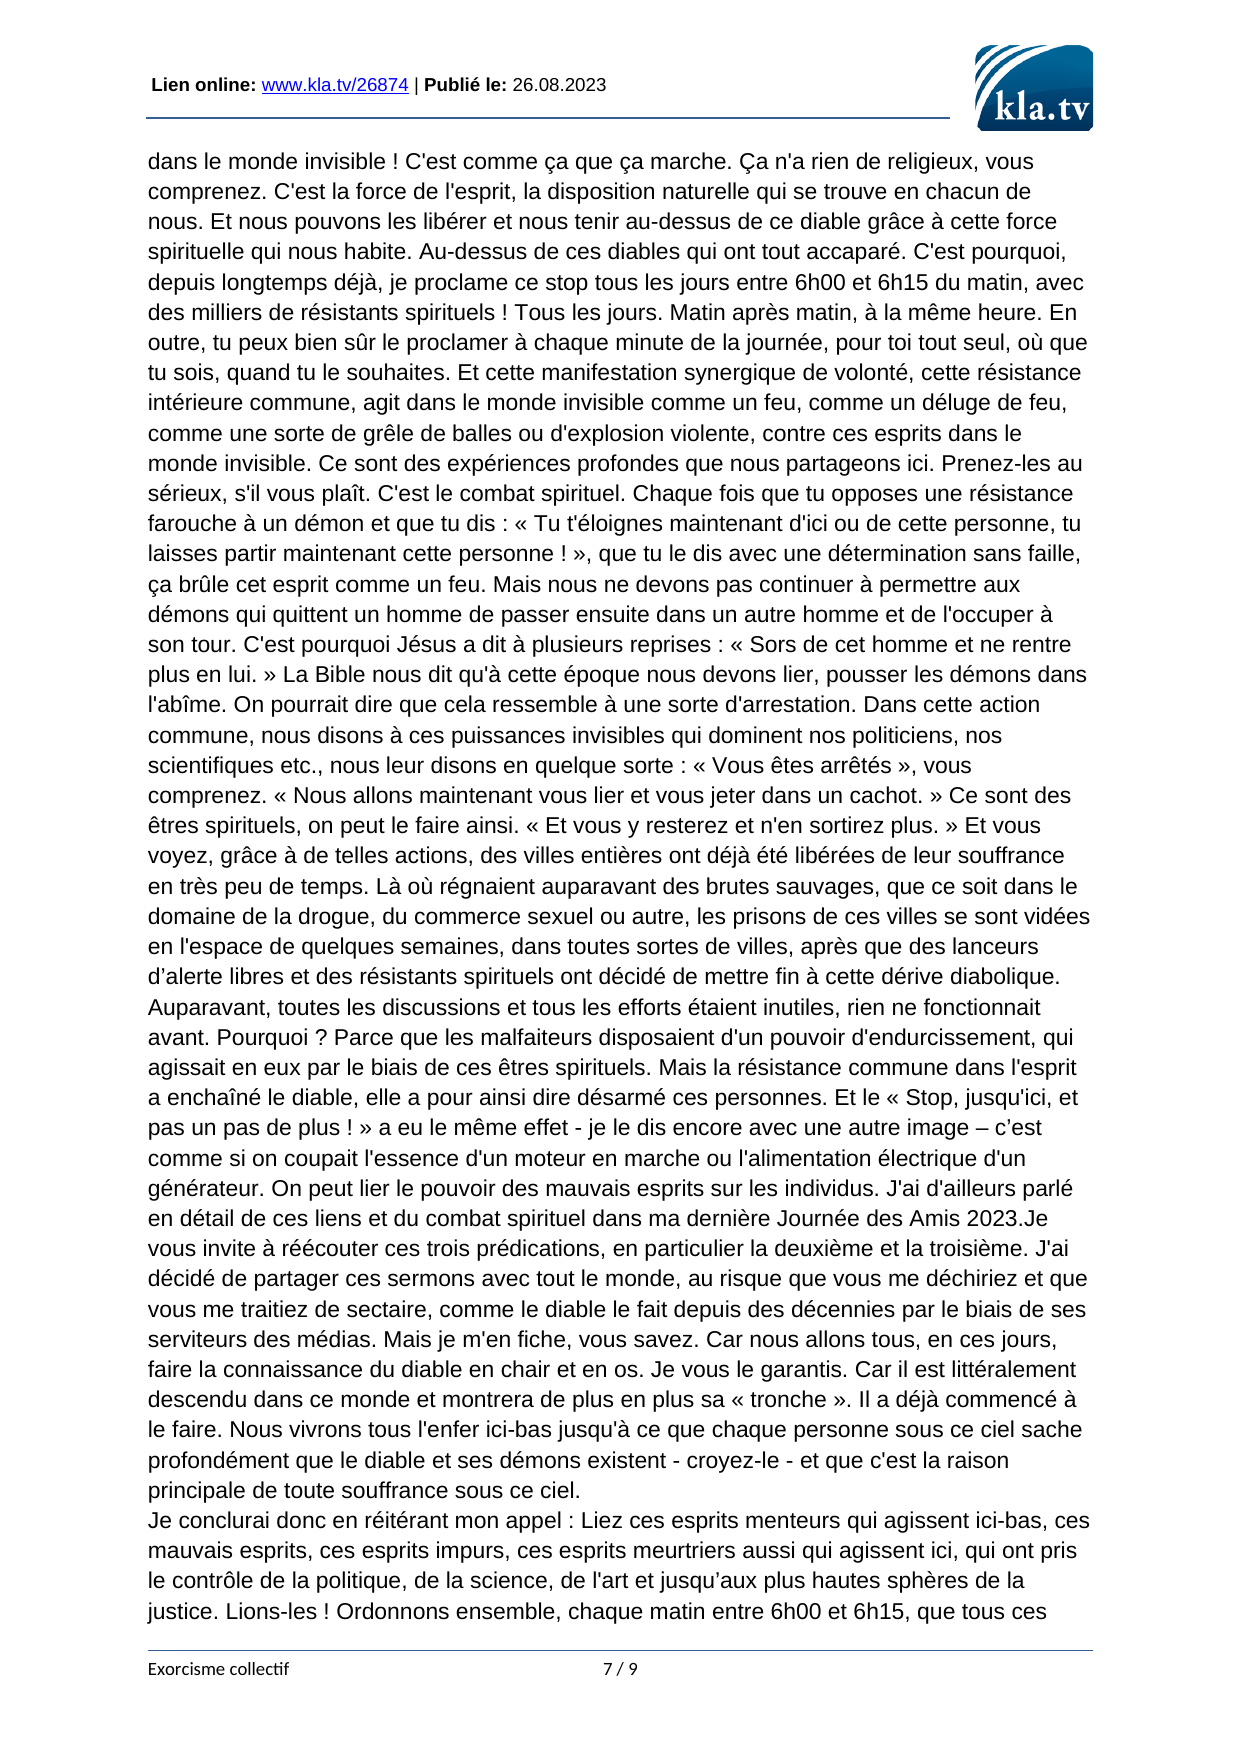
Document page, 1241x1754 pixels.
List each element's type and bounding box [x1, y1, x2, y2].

text [148, 148, 1093, 1624]
